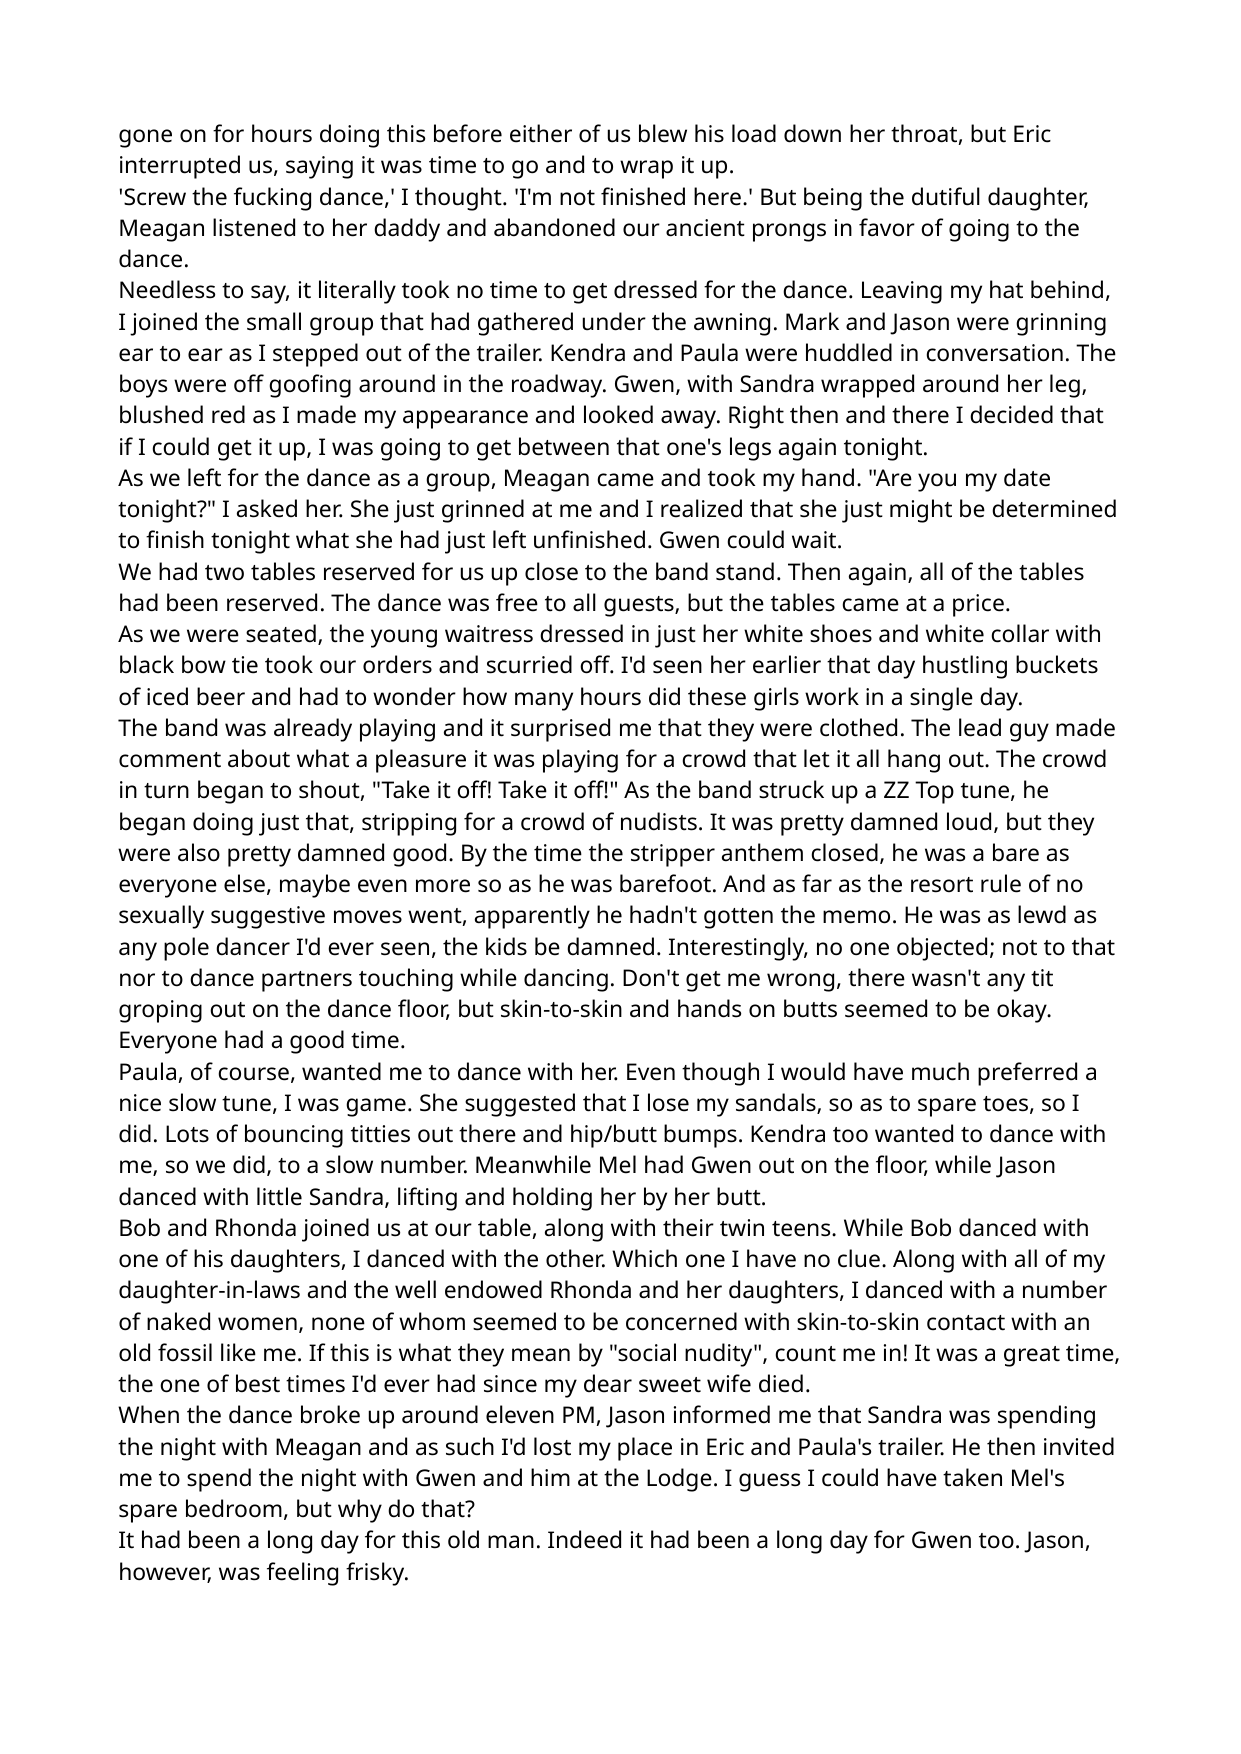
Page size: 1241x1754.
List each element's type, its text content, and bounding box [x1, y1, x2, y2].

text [118, 118, 1122, 181]
text It had been a long day for this old man. Indeed it had been a long day for Gwen too. Jason, however, was feeling frisky. [118, 1524, 1122, 1587]
text As we left for the dance as a group, Meagan came and took my hand. "Are you my date tonight?" I asked her. She just grinned at me and I realized that she just might be determined to finish tonight what she had just left unfinished. Gwen could wait. [118, 462, 1122, 556]
text The band was already playing and it surprised me that they were clothed. The lead guy made comment about what a pleasure it was playing for a crowd that let it all hang out. The crowd in turn began to shout, "Take it off! Take it off!" As the band struck up a ZZ Top tune, he began doing just that, stripping for a crowd of nudists. It was pretty damned loud, but they were also pretty damned good. By the time the stripper anthem closed, he was a bare as everyone else, maybe even more so as he was barefoot. And as far as the resort rule of no sexually suggestive moves went, apparently he hadn't gotten the memo. He was as lewd as any pole dancer I'd ever seen, the kids be damned. Interestingly, no one objected; not to that nor to dance partners touching while dancing. Don't get me wrong, there wasn't any tit groping out on the dance floor, but skin-to-skin and hands on butts seemed to be okay. Everyone had a good time. [118, 712, 1122, 1056]
text When the dance broke up around eleven PM, Jason informed me that Sandra was spending the night with Meagan and as such I'd lost my place in Eric and Paula's trailer. He then invited me to spend the night with Gwen and him at the Lodge. I guess I could have taken Mel's spare bedroom, but why do that? [118, 1399, 1122, 1524]
text Paula, of course, wanted me to dance with her. Even though I would have much preferred a nice slow tune, I was game. She suggested that I lose my sandals, so as to spare toes, so I did. Lots of bouncing titties out there and hip/butt bumps. Kendra too wanted to dance with me, so we did, to a slow number. Meanwhile Mel had Gwen out on the floor, while Jason danced with little Sandra, lifting and holding her by her butt. [118, 1056, 1122, 1212]
text Bob and Rhonda joined us at our table, along with their twin teens. While Bob danced with one of his daughters, I danced with the other. Which one I have no clue. Along with all of my daughter-in-laws and the well endowed Rhonda and her daughters, I danced with a number of naked women, none of whom seemed to be concerned with skin-to-skin contact with an old fossil like me. If this is what they mean by "social nudity", count me in! It was a great time, the one of best times I'd ever had since my dear sweet wife died. [118, 1212, 1122, 1399]
text As we were seated, the young waitress dressed in just her white shoes and white collar with black bow tie took our orders and scurried off. I'd seen her earlier that day hustling buckets of iced beer and had to wonder how many hours did these girls work in a single day. [118, 618, 1122, 712]
text We had two tables reserved for us up close to the band stand. Then again, all of the tables had been reserved. The dance was free to all guests, but the tables came at a price. [118, 556, 1122, 618]
text Needless to say, it literally took no time to get dressed for the dance. Leaving my hat behind, I joined the small group that had gathered under the awning. Mark and Jason were grinning ear to ear as I stepped out of the trailer. Kendra and Paula were huddled in conversation. The boys were off goofing around in the roadway. Gwen, with Sandra wrapped around her leg, blushed red as I made my appearance and looked away. Right then and there I decided that if I could get it up, I was going to get between that one's legs again tonight. [118, 274, 1122, 462]
text 'Screw the fucking dance,' I thought. 'I'm not finished here.' But being the dutiful daughter, Meagan listened to her daddy and abandoned our ancient prongs in favor of going to the dance. [118, 181, 1122, 274]
